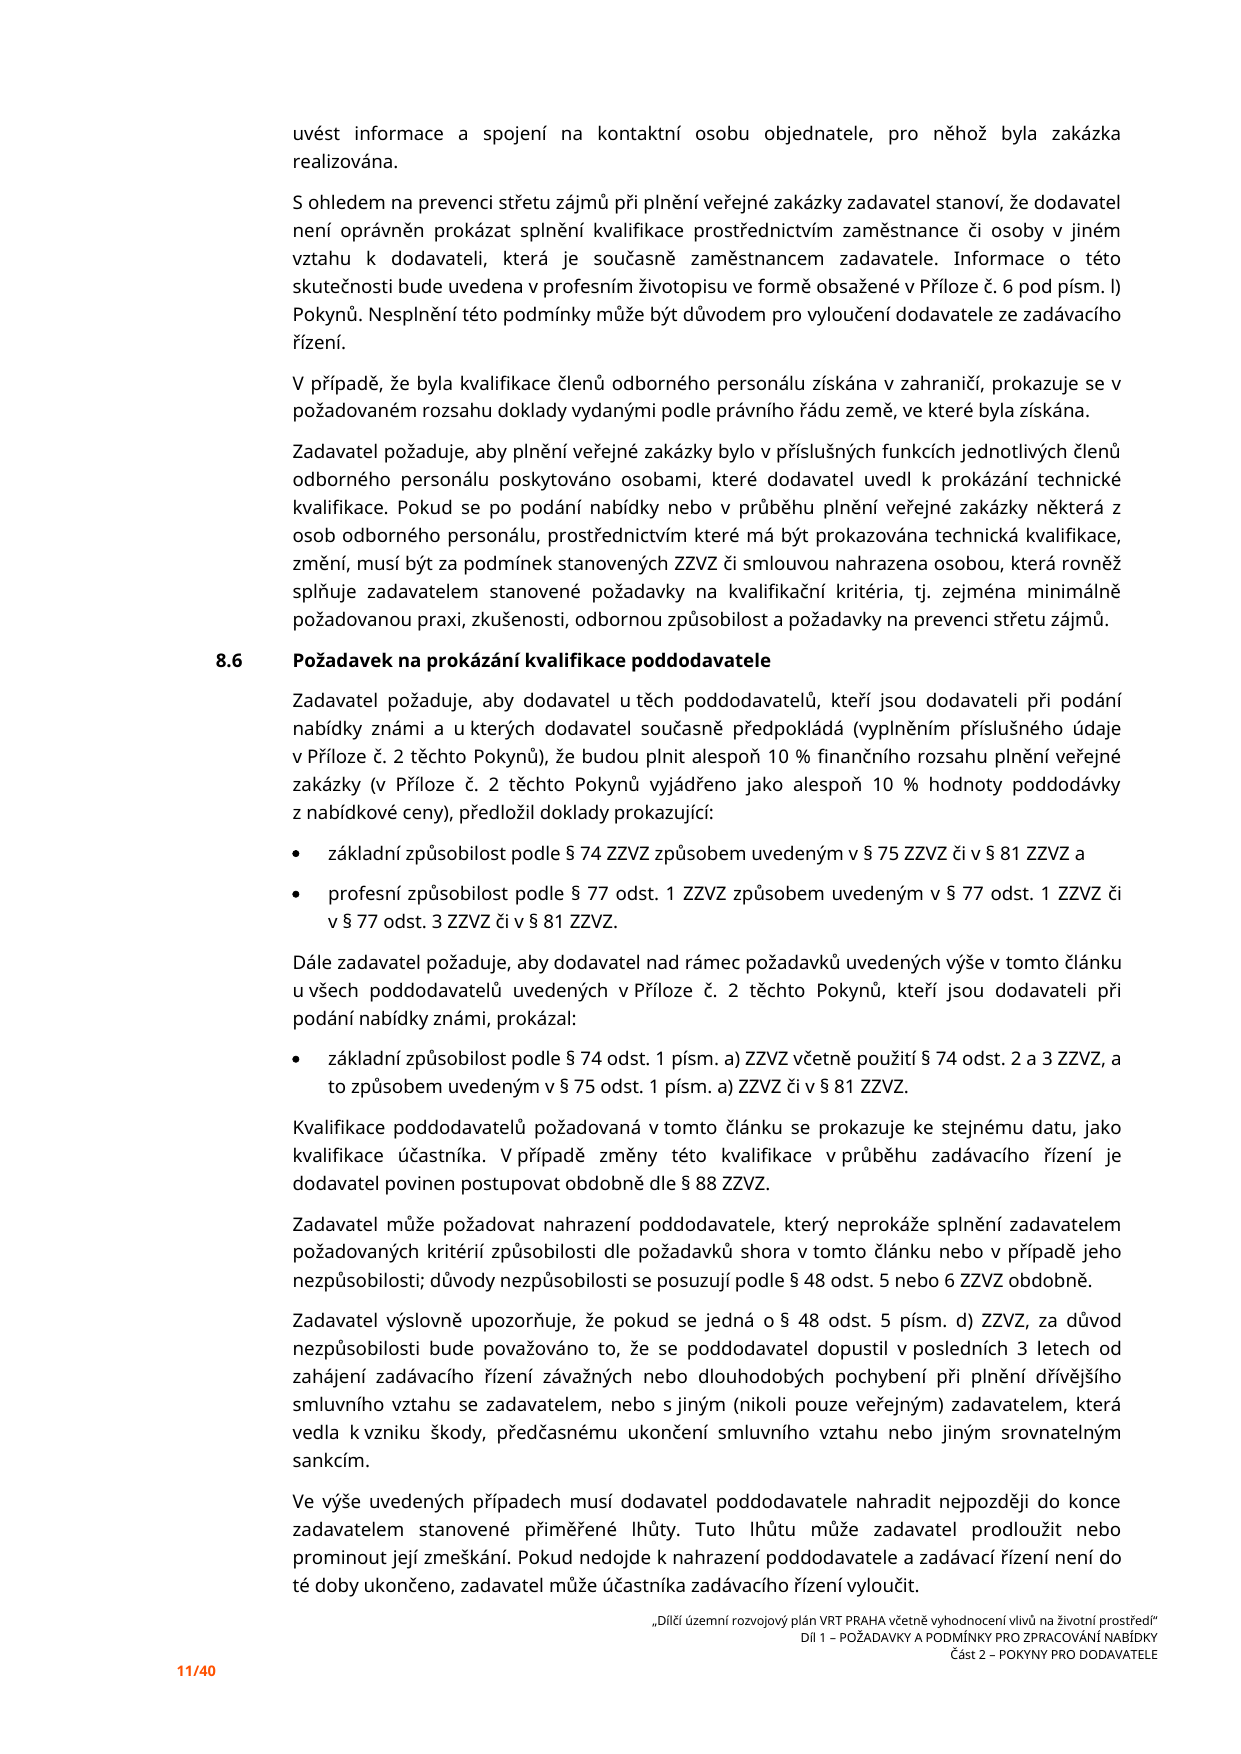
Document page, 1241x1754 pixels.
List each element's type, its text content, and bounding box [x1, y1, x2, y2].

text S ohledem na prevenci střetu zájmů při plnění veřejné zakázky zadavatel stanoví, že dodavatel není oprávněn prokázat splnění kvalifikace prostřednictvím zaměstnance či osoby v jiném vztahu k dodavateli, která je současně zaměstnancem zadavatele. Informace o této skutečnosti bude uvedena v profesním životopisu ve formě obsažené v Příloze č. 6 pod písm. l) Pokynů. Nesplnění této podmínky může být důvodem pro vyloučení dodavatele ze zadávacího řízení. [292, 189, 1122, 355]
text V případě, že byla kvalifikace členů odborného personálu získána v zahraničí, prokazuje se v požadovaném rozsahu doklady vydanými podle právního řádu země, ve které byla získána. [292, 370, 1122, 423]
text Požadavek na prokázání kvalifikace poddodavatele [216, 647, 1122, 672]
text základní způsobilost podle § 74 ZZVZ způsobem uvedeným v § 75 ZZVZ či v § 81 ZZVZ a [292, 840, 1122, 866]
text Zadavatel požaduje, aby dodavatel u těch poddodavatelů, kteří jsou dodavateli při podání nabídky známi a u kterých dodavatel současně předpokládá (vyplněním příslušného údaje v Příloze č. 2 těchto Pokynů), že budou plnit alespoň 10 % finančního rozsahu plnění veřejné zakázky (v Příloze č. 2 těchto Pokynů vyjádřeno jako alespoň 10 % hodnoty poddodávky z nabídkové ceny), předložil doklady prokazující: [292, 687, 1122, 825]
text Dále zadavatel požaduje, aby dodavatel nad rámec požadavků uvedených výše v tomto článku u všech poddodavatelů uvedených v Příloze č. 2 těchto Pokynů, kteří jsou dodavateli při podání nabídky známi, prokázal: [292, 949, 1122, 1031]
text profesní způsobilost podle § 77 odst. 1 ZZVZ způsobem uvedeným v § 77 odst. 1 ZZVZ či v § 77 odst. 3 ZZVZ či v § 81 ZZVZ. [292, 881, 1122, 934]
text Zadavatel požaduje, aby plnění veřejné zakázky bylo v příslušných funkcích jednotlivých členů odborného personálu poskytováno osobami, které dodavatel uvedl k prokázání technické kvalifikace. Pokud se po podání nabídky nebo v průběhu plnění veřejné zakázky některá z osob odborného personálu, prostřednictvím které má být prokazována technická kvalifikace, změní, musí být za podmínek stanovených ZZVZ či smlouvou nahrazena osobou, která rovněž splňuje zadavatelem stanovené požadavky na kvalifikační kritéria, tj. zejména minimálně požadovanou praxi, zkušenosti, odbornou způsobilost a požadavky na prevenci střetu zájmů. [292, 438, 1122, 632]
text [292, 121, 1122, 174]
text Ve výše uvedených případech musí dodavatel poddodavatele nahradit nejpozději do konce zadavatelem stanovené přiměřené lhůty. Tuto lhůtu může zadavatel prodloužit nebo prominout její zmeškání. Pokud nedojde k nahrazení poddodavatele a zadávací řízení není do té doby ukončeno, zadavatel může účastníka zadávacího řízení vyloučit. [292, 1488, 1122, 1598]
text Zadavatel výslovně upozorňuje, že pokud se jedná o § 48 odst. 5 písm. d) ZZVZ, za důvod nezpůsobilosti bude považováno to, že se poddodavatel dopustil v posledních 3 letech od zahájení zadávacího řízení závažných nebo dlouhodobých pochybení při plnění dřívějšího smluvního vztahu se zadavatelem, nebo s jiným (nikoli pouze veřejným) zadavatelem, která vedla k vzniku škody, předčasnému ukončení smluvního vztahu nebo jiným srovnatelným sankcím. [292, 1307, 1122, 1473]
text Kvalifikace poddodavatelů požadovaná v tomto článku se prokazuje ke stejnému datu, jako kvalifikace účastníka. V případě změny této kvalifikace v průběhu zadávacího řízení je dodavatel povinen postupovat obdobně dle § 88 ZZVZ. [292, 1114, 1122, 1196]
text Zadavatel může požadovat nahrazení poddodavatele, který neprokáže splnění zadavatelem požadovaných kritérií způsobilosti dle požadavků shora v tomto článku nebo v případě jeho nezpůsobilosti; důvody nezpůsobilosti se posuzují podle § 48 odst. 5 nebo 6 ZZVZ obdobně. [292, 1211, 1122, 1292]
text základní způsobilost podle § 74 odst. 1 písm. a) ZZVZ včetně použití § 74 odst. 2 a 3 ZZVZ, a to způsobem uvedeným v § 75 odst. 1 písm. a) ZZVZ či v § 81 ZZVZ. [292, 1046, 1122, 1099]
